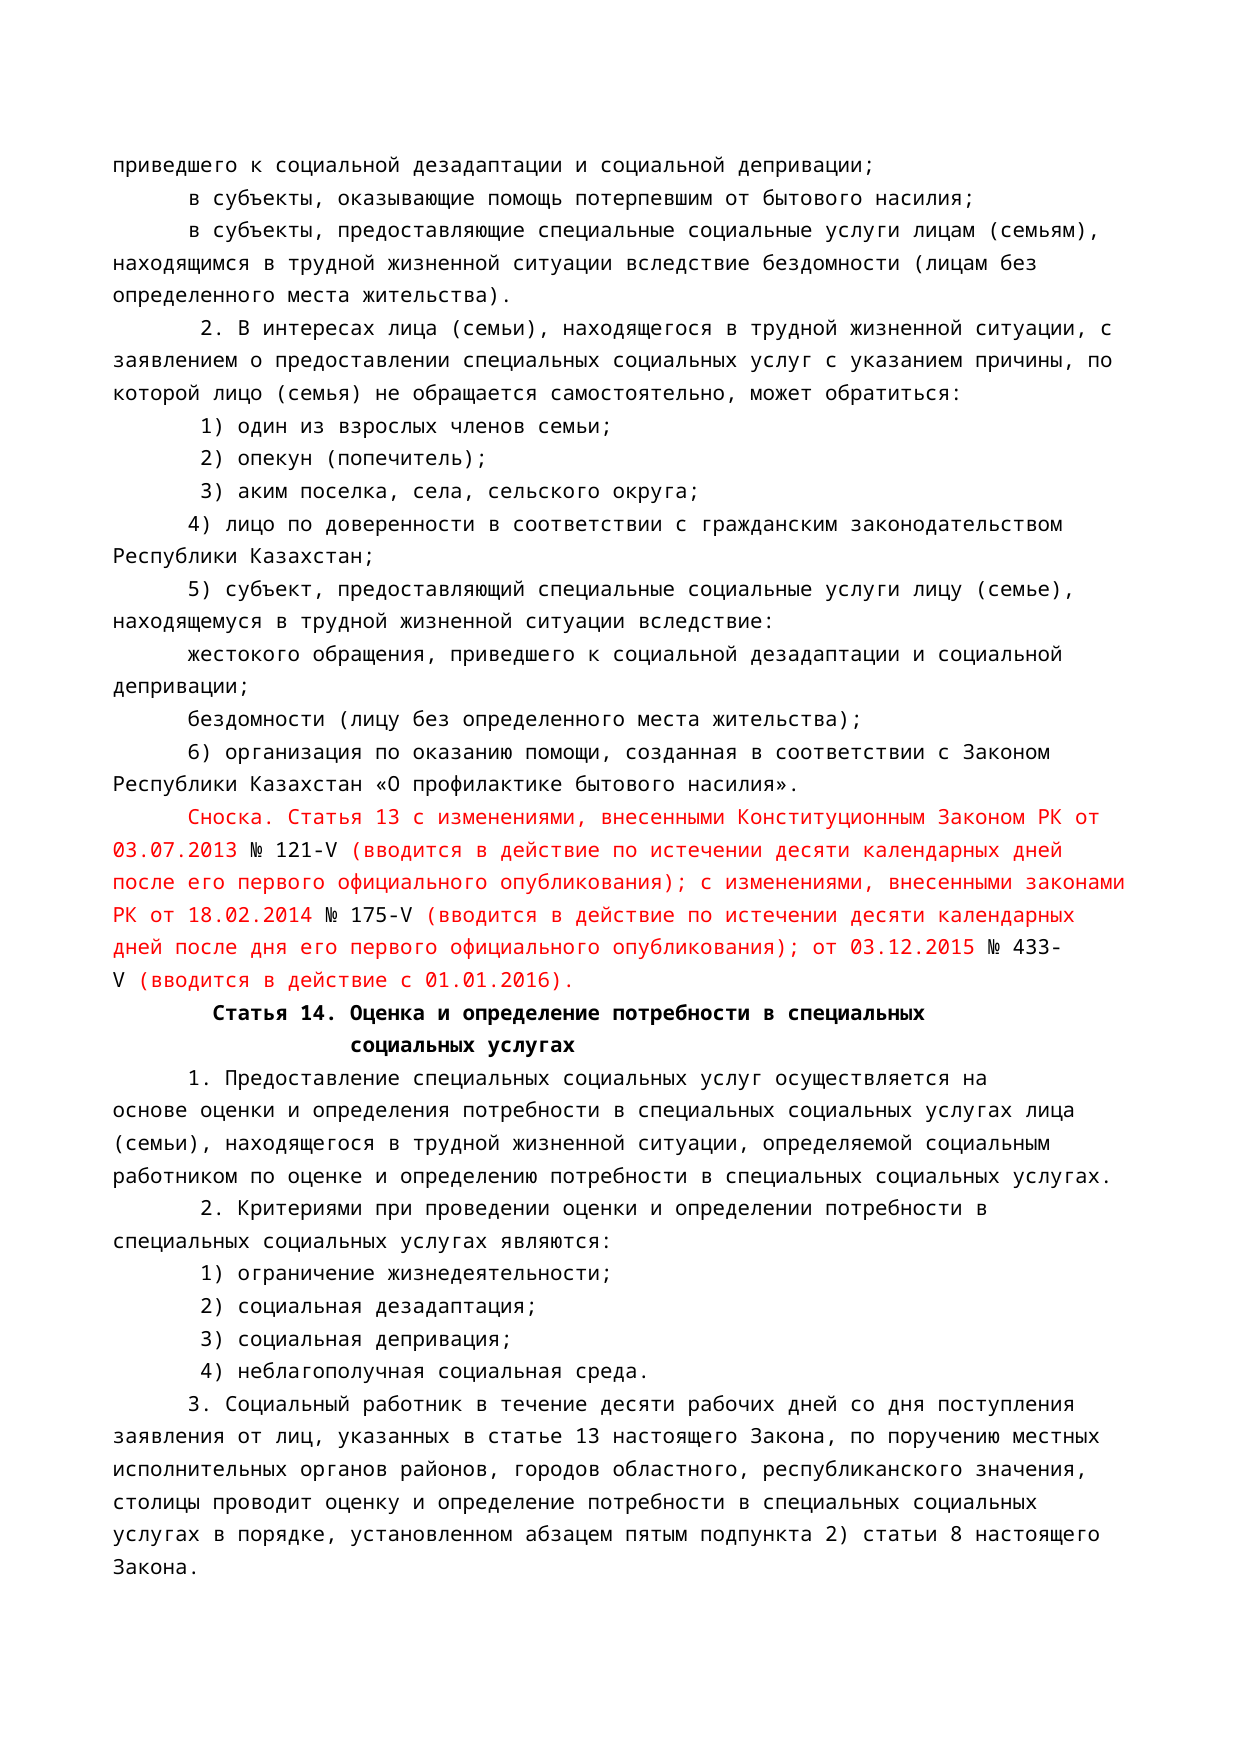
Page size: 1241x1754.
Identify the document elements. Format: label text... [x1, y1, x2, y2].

text Статья 14. Оценка и определение потребности в специальных социальных услугах [112, 998, 1128, 1059]
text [112, 150, 1128, 993]
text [112, 1063, 1128, 1580]
